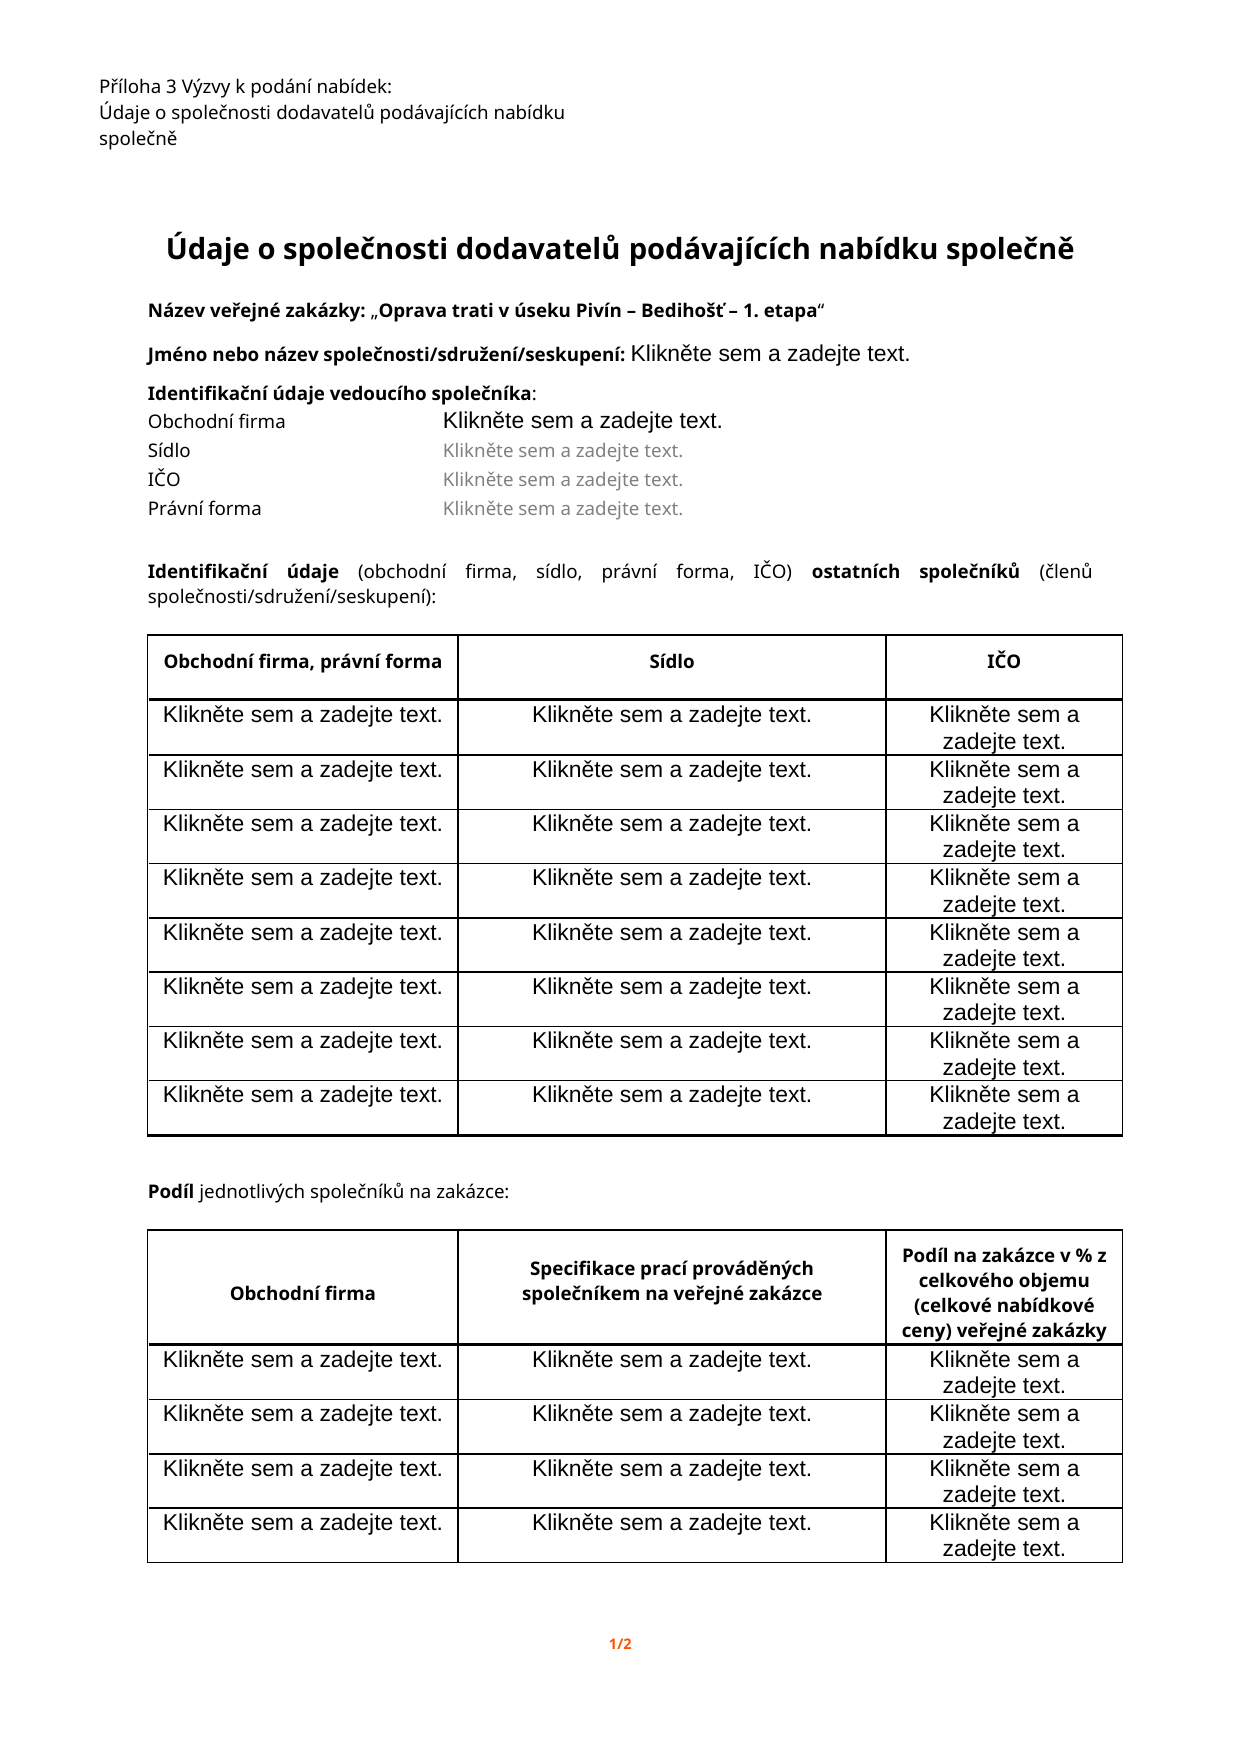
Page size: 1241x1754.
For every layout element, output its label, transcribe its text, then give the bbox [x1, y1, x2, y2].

table_header IČO [887, 636, 1122, 698]
table_header Specifikace prací prováděných společníkem na veřejné zakázce [459, 1231, 885, 1343]
text Obchodní firma [148, 405, 1093, 434]
text IČO [148, 463, 1093, 492]
text Jméno nebo název společnosti/sdružení/seskupení: [148, 336, 1093, 367]
text Název veřejné zakázky: „Oprava trati v úseku Pivín – Bedihošť – 1. etapa“ [148, 293, 1093, 324]
text Podíl jednotlivých společníků na zakázce: [148, 1179, 1093, 1229]
text Právní forma [148, 492, 1093, 521]
table_header Obchodní firma [148, 1231, 457, 1343]
text Sídlo [148, 434, 1093, 463]
text Identifikační údaje (obchodní firma, sídlo, právní forma, IČO) ostatních společníků (členů společnosti/sdružení/seskupení): [148, 559, 1093, 609]
table_header Obchodní firma, právní forma [148, 636, 457, 698]
table_header Sídlo [459, 636, 885, 698]
table_header Podíl na zakázce v % z celkového objemu (celkové nabídkové ceny) veřejné zakázky [887, 1231, 1122, 1343]
title Údaje o společnosti dodavatelů podávajících nabídku společně [148, 228, 1093, 268]
text Identifikační údaje vedoucího společníka: [148, 380, 1093, 405]
